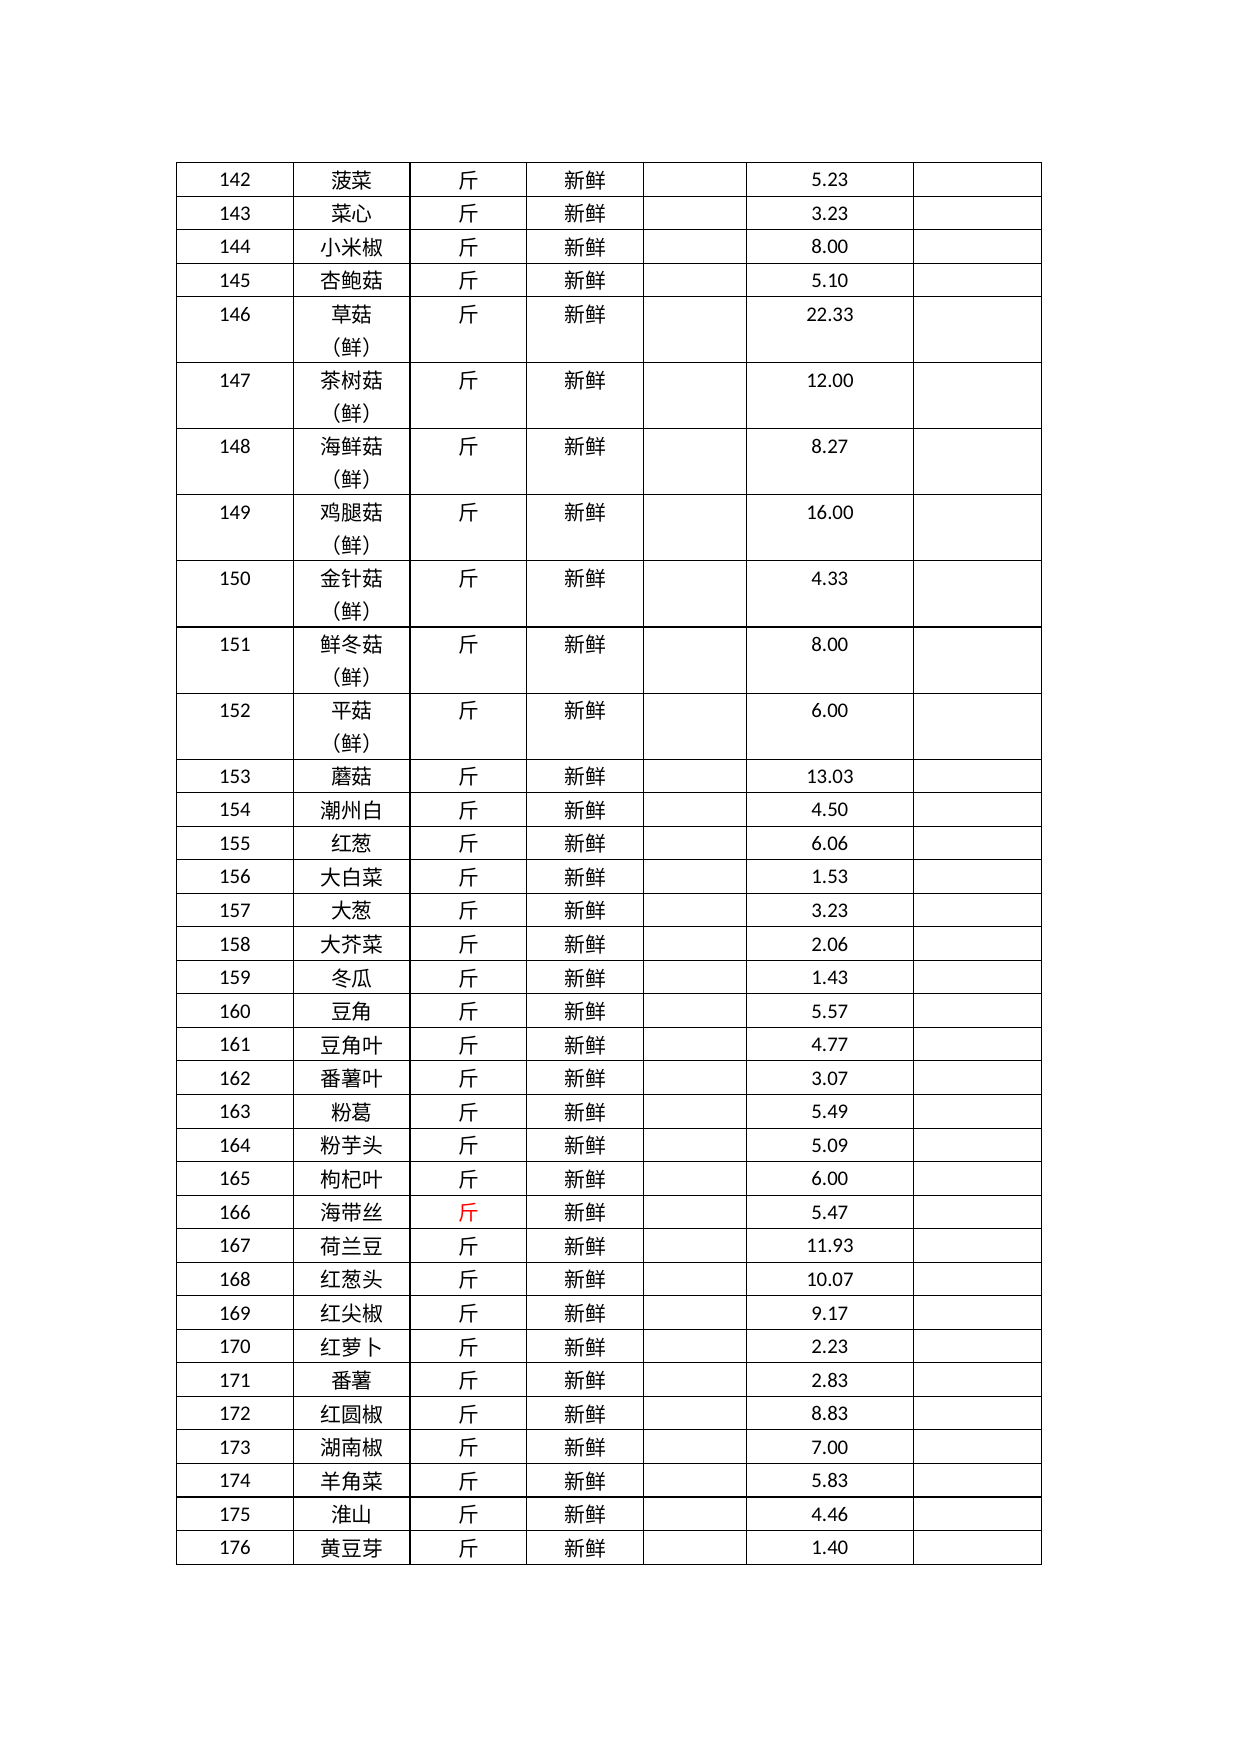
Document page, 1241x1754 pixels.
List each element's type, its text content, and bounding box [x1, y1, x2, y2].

table_cell [914, 1061, 1041, 1094]
table_cell 斤 [411, 961, 526, 993]
table_cell [914, 1162, 1041, 1194]
table_cell 4.77 [747, 1028, 913, 1060]
table_cell 6.00 [747, 1162, 913, 1194]
table_cell 斤 [411, 264, 526, 296]
table_cell [914, 1095, 1041, 1127]
table_cell 9.17 [747, 1296, 913, 1329]
table_cell [644, 429, 746, 494]
table_cell 163 [177, 1095, 293, 1127]
table_cell 新鲜 [527, 1464, 643, 1496]
table_cell [914, 694, 1041, 758]
table_cell 斤 [411, 1464, 526, 1496]
table_cell 新鲜 [527, 363, 643, 428]
table_cell 新鲜 [527, 1330, 643, 1362]
table_cell 新鲜 [527, 1162, 643, 1194]
table_cell 斤 [411, 1229, 526, 1262]
table_cell 146 [177, 297, 293, 362]
table_cell [644, 495, 746, 560]
table_cell [914, 230, 1041, 263]
table_cell 斤 [411, 994, 526, 1027]
table_cell [644, 1095, 746, 1127]
table_cell 142 [177, 163, 293, 196]
table_cell 新鲜 [527, 1531, 643, 1563]
table_cell 新鲜 [527, 1296, 643, 1329]
table_cell [644, 363, 746, 428]
table_cell [644, 197, 746, 229]
table_cell 2.06 [747, 927, 913, 960]
table_cell [644, 628, 746, 692]
table_cell 149 [177, 495, 293, 560]
table_cell 豆角 [294, 994, 409, 1027]
table_cell [914, 297, 1041, 362]
table_cell [644, 561, 746, 626]
table_cell 斤 [411, 760, 526, 792]
table_cell 12.00 [747, 363, 913, 428]
table_cell 新鲜 [527, 894, 643, 926]
table_cell 174 [177, 1464, 293, 1496]
table_cell [644, 961, 746, 993]
table_cell 4.50 [747, 793, 913, 826]
table_cell 冬瓜 [294, 961, 409, 993]
table_cell 160 [177, 994, 293, 1027]
table_cell 斤 [411, 628, 526, 692]
table_cell [644, 1129, 746, 1161]
table_cell 斤 [411, 230, 526, 263]
table_cell 154 [177, 793, 293, 826]
table_cell 海鲜菇（鲜） [294, 429, 409, 494]
table_cell 144 [177, 230, 293, 263]
table_cell 155 [177, 827, 293, 859]
table_cell [644, 1196, 746, 1228]
table_cell 145 [177, 264, 293, 296]
table_cell [914, 1430, 1041, 1463]
table_cell 16.00 [747, 495, 913, 560]
table_cell 红葱头 [294, 1263, 409, 1295]
table_cell [644, 1028, 746, 1060]
table_cell [914, 961, 1041, 993]
table_cell 新鲜 [527, 1196, 643, 1228]
table_cell 165 [177, 1162, 293, 1194]
table_cell 草菇（鲜） [294, 297, 409, 362]
table_cell 新鲜 [527, 1263, 643, 1295]
table_cell [914, 860, 1041, 893]
table_cell 7.00 [747, 1430, 913, 1463]
table_cell 8.83 [747, 1397, 913, 1429]
table_cell [914, 927, 1041, 960]
table_cell 斤 [411, 561, 526, 626]
table_cell 新鲜 [527, 197, 643, 229]
table_cell [644, 1061, 746, 1094]
table_cell 148 [177, 429, 293, 494]
table_cell [644, 827, 746, 859]
table_cell 175 [177, 1498, 293, 1530]
table_cell 斤 [411, 894, 526, 926]
table_cell 斤 [411, 1430, 526, 1463]
table_cell 2.83 [747, 1363, 913, 1396]
table_cell 3.07 [747, 1061, 913, 1094]
table_cell 新鲜 [527, 1229, 643, 1262]
table_cell 新鲜 [527, 1498, 643, 1530]
table_cell [644, 1330, 746, 1362]
table_cell [914, 264, 1041, 296]
table_cell 新鲜 [527, 264, 643, 296]
table_cell [914, 1263, 1041, 1295]
table_cell [914, 1330, 1041, 1362]
table_cell 杏鲍菇 [294, 264, 409, 296]
table_cell [914, 1196, 1041, 1228]
table_cell 8.00 [747, 230, 913, 263]
table_cell 斤 [411, 1061, 526, 1094]
table_cell [914, 1296, 1041, 1329]
table_cell 6.00 [747, 694, 913, 758]
table_cell [914, 1129, 1041, 1161]
table_cell 171 [177, 1363, 293, 1396]
table_cell 新鲜 [527, 1363, 643, 1396]
table_cell 斤 [411, 927, 526, 960]
table_cell 斤 [411, 1028, 526, 1060]
table_cell 8.27 [747, 429, 913, 494]
table_cell [914, 1531, 1041, 1563]
table_cell [914, 1464, 1041, 1496]
table_cell 8.00 [747, 628, 913, 692]
table_cell 159 [177, 961, 293, 993]
table_cell 新鲜 [527, 429, 643, 494]
table_cell 斤 [411, 1363, 526, 1396]
table_cell 147 [177, 363, 293, 428]
table_cell [914, 495, 1041, 560]
table_cell 斤 [411, 694, 526, 758]
table_cell 斤 [411, 1263, 526, 1295]
table_cell 157 [177, 894, 293, 926]
table_cell 鲜冬菇（鲜） [294, 628, 409, 692]
table_cell 新鲜 [527, 1430, 643, 1463]
table_cell [914, 760, 1041, 792]
table_cell [644, 1162, 746, 1194]
table_cell [914, 363, 1041, 428]
table_cell [644, 1296, 746, 1329]
table_cell [644, 1531, 746, 1563]
table_cell [914, 827, 1041, 859]
table_cell 169 [177, 1296, 293, 1329]
table_cell [914, 1363, 1041, 1396]
table_cell 斤 [411, 363, 526, 428]
table_cell 粉芋头 [294, 1129, 409, 1161]
table_cell [644, 1263, 746, 1295]
table_cell 斤 [411, 1162, 526, 1194]
table_cell 斤 [411, 860, 526, 893]
table_cell 新鲜 [527, 230, 643, 263]
table_cell 5.49 [747, 1095, 913, 1127]
table_cell 新鲜 [527, 297, 643, 362]
table_cell 潮州白 [294, 793, 409, 826]
table_cell 新鲜 [527, 694, 643, 758]
table_cell 新鲜 [527, 1397, 643, 1429]
table_cell 5.47 [747, 1196, 913, 1228]
table_cell 鸡腿菇（鲜） [294, 495, 409, 560]
table_cell 新鲜 [527, 163, 643, 196]
table_cell 新鲜 [527, 1129, 643, 1161]
table_cell [644, 860, 746, 893]
table_cell 金针菇（鲜） [294, 561, 409, 626]
table_cell [914, 1397, 1041, 1429]
table_cell 166 [177, 1196, 293, 1228]
table_cell 152 [177, 694, 293, 758]
table_cell 1.40 [747, 1531, 913, 1563]
table_cell 菠菜 [294, 163, 409, 196]
table_cell 153 [177, 760, 293, 792]
table_cell 斤 [411, 197, 526, 229]
table_cell 5.09 [747, 1129, 913, 1161]
table_cell 新鲜 [527, 628, 643, 692]
table_cell 红尖椒 [294, 1296, 409, 1329]
table_cell [644, 1229, 746, 1262]
table_cell 158 [177, 927, 293, 960]
table_cell 6.06 [747, 827, 913, 859]
table_cell 168 [177, 1263, 293, 1295]
table_cell 156 [177, 860, 293, 893]
table_cell 新鲜 [527, 760, 643, 792]
table_cell [644, 1430, 746, 1463]
table_cell 170 [177, 1330, 293, 1362]
table_cell 茶树菇（鲜） [294, 363, 409, 428]
table_cell 143 [177, 197, 293, 229]
table_cell [644, 230, 746, 263]
table_cell 新鲜 [527, 1028, 643, 1060]
table_cell 5.83 [747, 1464, 913, 1496]
table_cell 新鲜 [527, 961, 643, 993]
table_cell [914, 561, 1041, 626]
table_cell [914, 1229, 1041, 1262]
table_cell 斤 [411, 1095, 526, 1127]
table_cell 5.10 [747, 264, 913, 296]
table_cell [644, 163, 746, 196]
table_cell 红圆椒 [294, 1397, 409, 1429]
table_cell [644, 1363, 746, 1396]
table_cell 豆角叶 [294, 1028, 409, 1060]
table_cell 斤 [411, 793, 526, 826]
table_cell 13.03 [747, 760, 913, 792]
table_cell 新鲜 [527, 860, 643, 893]
table_cell 斤 [411, 1129, 526, 1161]
table_cell [644, 297, 746, 362]
table_cell 海带丝 [294, 1196, 409, 1228]
table_cell 新鲜 [527, 927, 643, 960]
table_cell 162 [177, 1061, 293, 1094]
table_cell [914, 994, 1041, 1027]
table_cell 新鲜 [527, 827, 643, 859]
table_cell 10.07 [747, 1263, 913, 1295]
table_cell 176 [177, 1531, 293, 1563]
table_cell 斤 [411, 429, 526, 494]
table_cell 164 [177, 1129, 293, 1161]
table_cell [914, 163, 1041, 196]
table_cell 2.23 [747, 1330, 913, 1362]
table_cell 番薯叶 [294, 1061, 409, 1094]
table_cell [644, 894, 746, 926]
table_cell [644, 1498, 746, 1530]
table_cell [914, 894, 1041, 926]
table_cell 151 [177, 628, 293, 692]
table_cell 淮山 [294, 1498, 409, 1530]
table_cell 4.33 [747, 561, 913, 626]
table_cell 新鲜 [527, 1095, 643, 1127]
table_cell [644, 1464, 746, 1496]
table_cell 斤 [411, 827, 526, 859]
table_cell [644, 793, 746, 826]
table_cell [914, 429, 1041, 494]
table_cell 1.43 [747, 961, 913, 993]
table_cell [644, 1397, 746, 1429]
table_cell 斤 [411, 1330, 526, 1362]
table_cell 粉葛 [294, 1095, 409, 1127]
table_cell 大葱 [294, 894, 409, 926]
table_cell 新鲜 [527, 495, 643, 560]
table_cell 大白菜 [294, 860, 409, 893]
table_cell 斤 [411, 297, 526, 362]
table_cell 枸杞叶 [294, 1162, 409, 1194]
table_cell 3.23 [747, 197, 913, 229]
table_cell [914, 1028, 1041, 1060]
table_cell 167 [177, 1229, 293, 1262]
table_cell 荷兰豆 [294, 1229, 409, 1262]
table_cell [644, 760, 746, 792]
table_cell [914, 628, 1041, 692]
table_cell 番薯 [294, 1363, 409, 1396]
table_cell 150 [177, 561, 293, 626]
table_cell [644, 994, 746, 1027]
table_cell 小米椒 [294, 230, 409, 263]
table_cell 新鲜 [527, 561, 643, 626]
table_cell 斤 [411, 1498, 526, 1530]
table_cell [914, 1498, 1041, 1530]
table_cell 5.57 [747, 994, 913, 1027]
table_cell [644, 927, 746, 960]
table_cell 湖南椒 [294, 1430, 409, 1463]
table_cell 菜心 [294, 197, 409, 229]
table_cell 新鲜 [527, 793, 643, 826]
table_cell 173 [177, 1430, 293, 1463]
table_cell 斤 [411, 1397, 526, 1429]
table_cell 斤 [411, 163, 526, 196]
table_cell 蘑菇 [294, 760, 409, 792]
table_cell 161 [177, 1028, 293, 1060]
table_cell 11.93 [747, 1229, 913, 1262]
table_cell [644, 694, 746, 758]
table_cell 5.23 [747, 163, 913, 196]
table_cell 平菇（鲜） [294, 694, 409, 758]
table_cell [644, 264, 746, 296]
table_cell 22.33 [747, 297, 913, 362]
table_cell 大芥菜 [294, 927, 409, 960]
table_cell 斤 [411, 1196, 526, 1228]
table_cell 1.53 [747, 860, 913, 893]
table_cell 红葱 [294, 827, 409, 859]
table_cell 斤 [411, 1296, 526, 1329]
table_cell 172 [177, 1397, 293, 1429]
table_cell 红萝卜 [294, 1330, 409, 1362]
table_cell 4.46 [747, 1498, 913, 1530]
table_cell 斤 [411, 1531, 526, 1563]
table_cell 3.23 [747, 894, 913, 926]
table_cell [914, 197, 1041, 229]
table_cell [914, 793, 1041, 826]
table_cell 黄豆芽 [294, 1531, 409, 1563]
table_cell 新鲜 [527, 1061, 643, 1094]
table_cell 新鲜 [527, 994, 643, 1027]
table_cell 羊角菜 [294, 1464, 409, 1496]
table_cell 斤 [411, 495, 526, 560]
